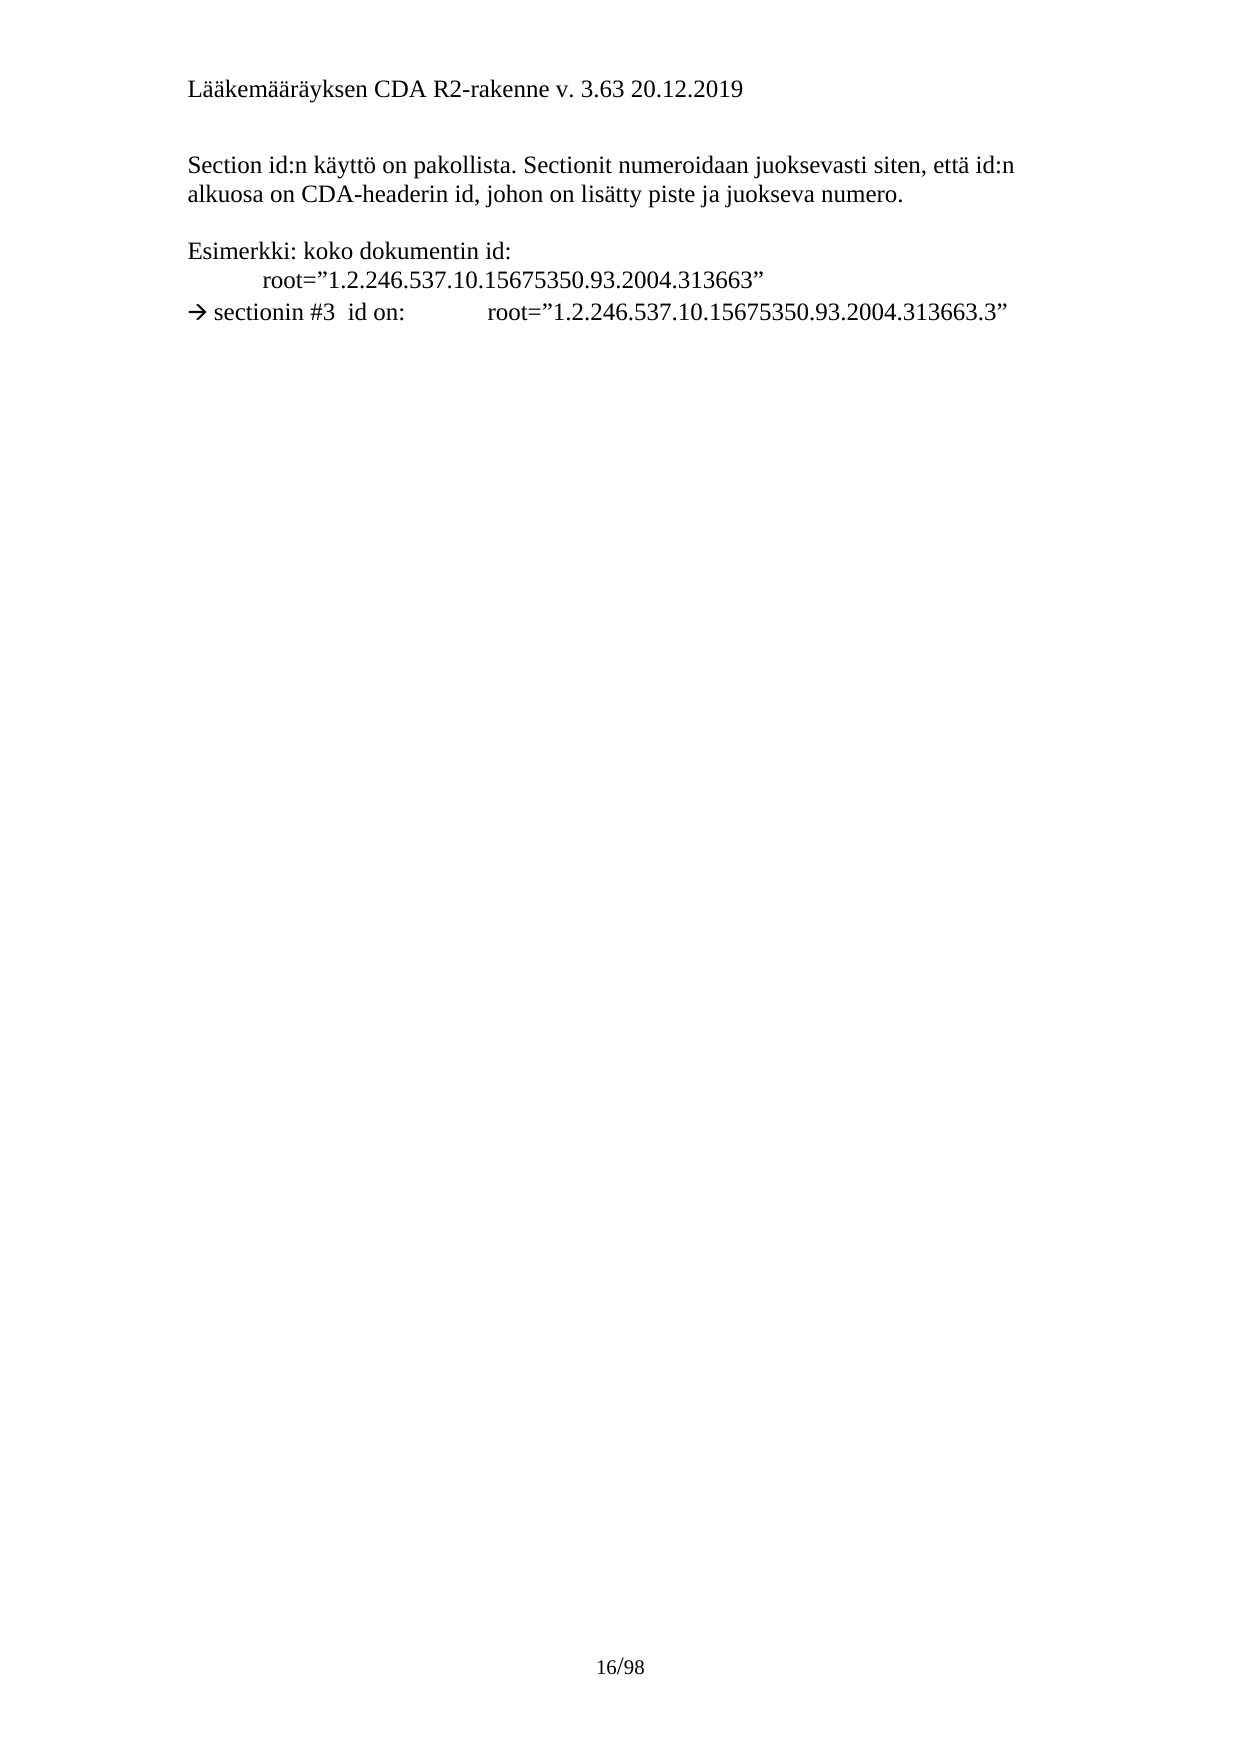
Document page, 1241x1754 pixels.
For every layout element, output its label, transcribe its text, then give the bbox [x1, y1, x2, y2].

text Esimerkki: koko dokumentin id: root=”1.2.246.537.10.15675350.93.2004.313663” [187, 236, 1053, 294]
text Section id:n käyttö on pakollista. Sectionit numeroidaan juoksevasti siten, että id:n alkuosa on CDA-headerin id, johon on lisätty piste ja juokseva numero. [187, 150, 1053, 207]
text 🡪 sectionin #3 id on: root=”1.2.246.537.10.15675350.93.2004.313663.3” [187, 294, 1053, 328]
